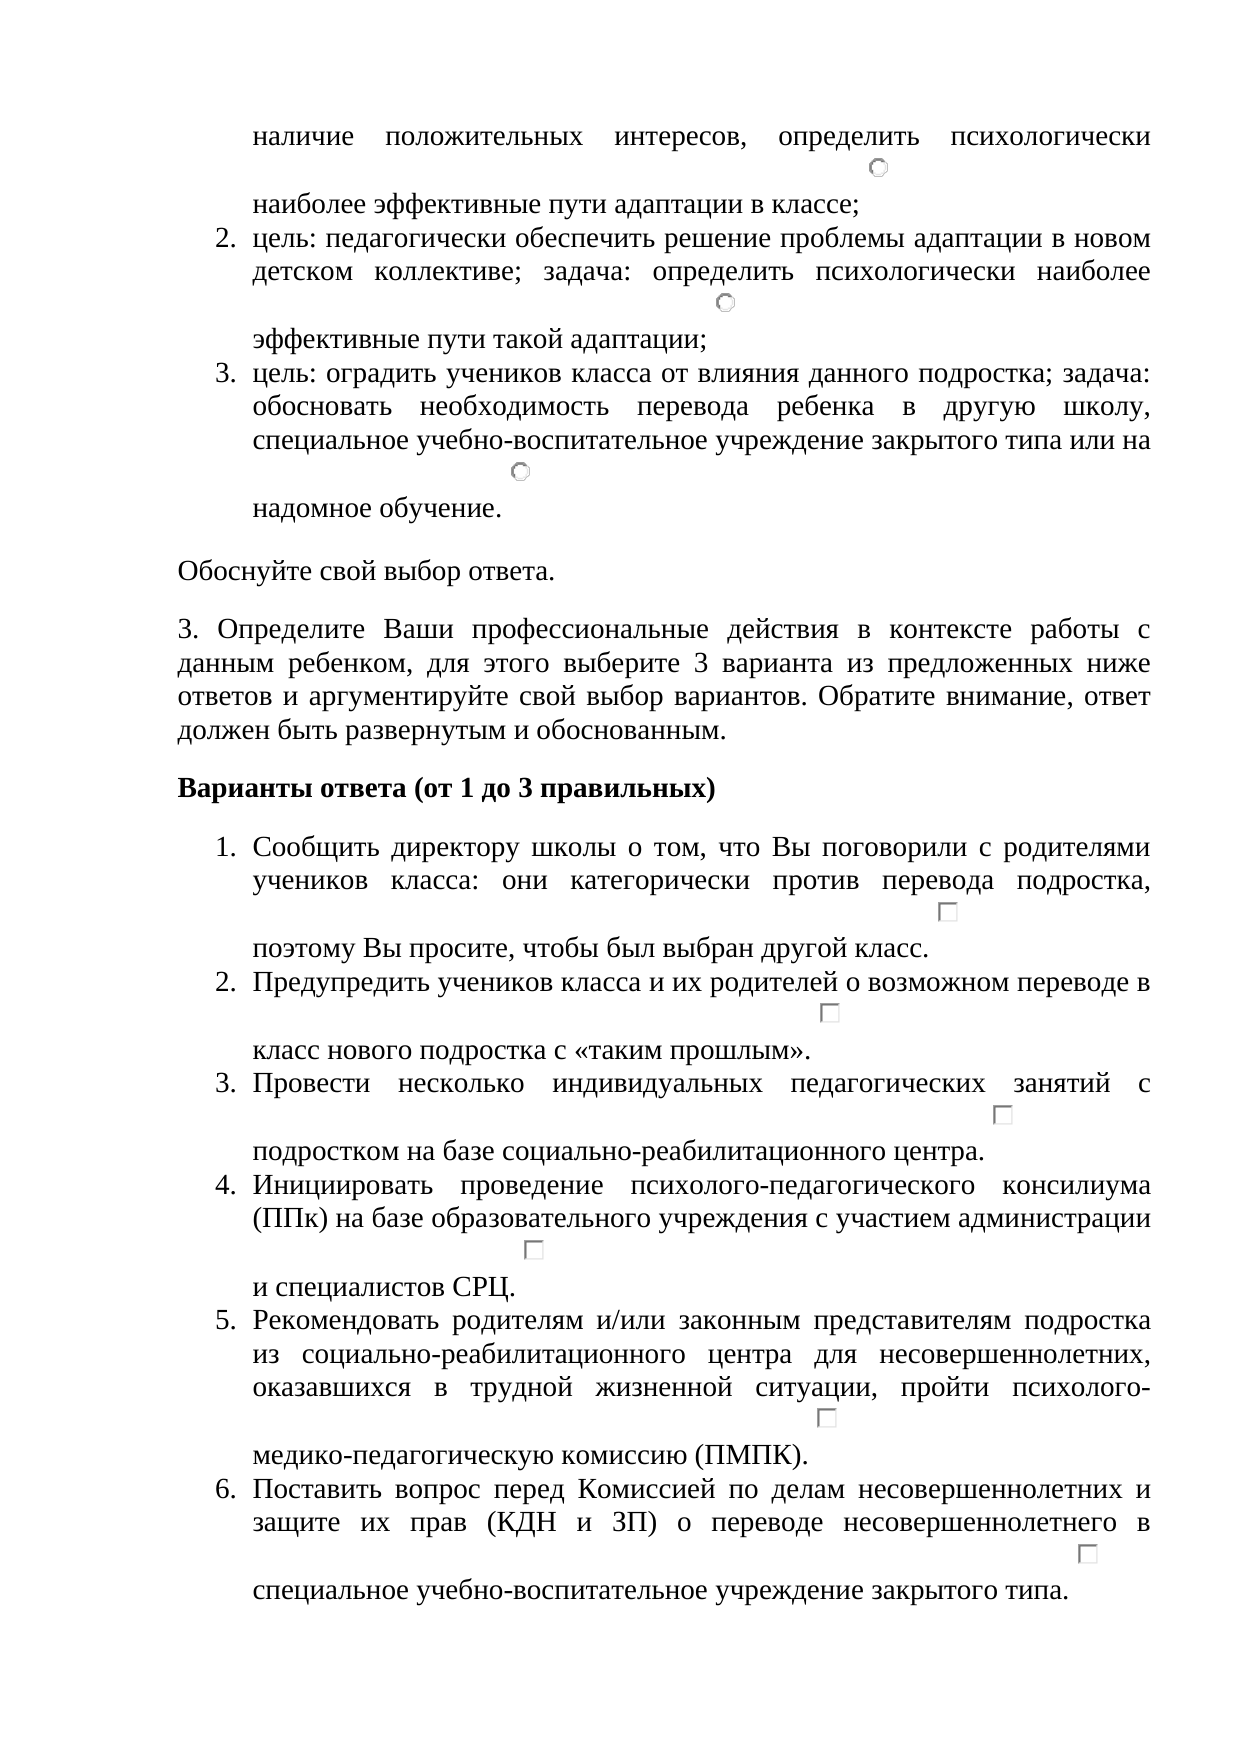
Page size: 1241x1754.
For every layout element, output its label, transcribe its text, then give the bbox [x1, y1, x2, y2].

list цель: оградить учеников класса от влияния данного подростка; задача: обосновать необходимость перевода ребенка в другую школу, специальное учебно-воспитательное учреждение закрытого типа или на надомное обучение. [215, 355, 1152, 523]
list Предупредить учеников класса и их родителей о возможном переводе в класс нового подростка с «таким прошлым». [215, 964, 1152, 1066]
list Сообщить директору школы о том, что Вы поговорили с родителями учеников класса: они категорически против перевода подростка, поэтому Вы просите, чтобы был выбран другой класс. [215, 829, 1152, 964]
list Инициировать проведение психолого-педагогического консилиума (ППк) на базе образовательного учреждения с участием администрации и специалистов СРЦ. [215, 1167, 1152, 1302]
list цель: педагогически обеспечить решение проблемы адаптации в новом детском коллективе; задача: определить психологически наиболее эффективные пути такой адаптации; [215, 220, 1152, 355]
text Обоснуйте свой выбор ответа. [177, 553, 1152, 586]
text Варианты ответа (от 1 до 3 правильных) [177, 770, 1152, 804]
list Поставить вопрос перед Комиссией по делам несовершеннолетних и защите их прав (КДН и ЗП) о переводе несовершеннолетнего в специальное учебно-воспитательное учреждение закрытого типа. [215, 1471, 1152, 1606]
list Рекомендовать родителям и/или законным представителям подростка из социально-реабилитационного центра для несовершеннолетних, оказавшихся в трудной жизненной ситуации, пройти психолого-медико-педагогическую комиссию (ПМПК). [215, 1302, 1152, 1471]
list Провести несколько индивидуальных педагогических занятий с подростком на базе социально-реабилитационного центра. [215, 1066, 1152, 1167]
text 3. Определите Ваши профессиональные действия в контексте работы с данным ребенком, для этого выберите 3 варианта из предложенных ниже ответов и аргументируйте свой выбор вариантов. Обратите внимание, ответ должен быть развернутым и обоснованным. [177, 611, 1152, 745]
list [215, 118, 1152, 220]
